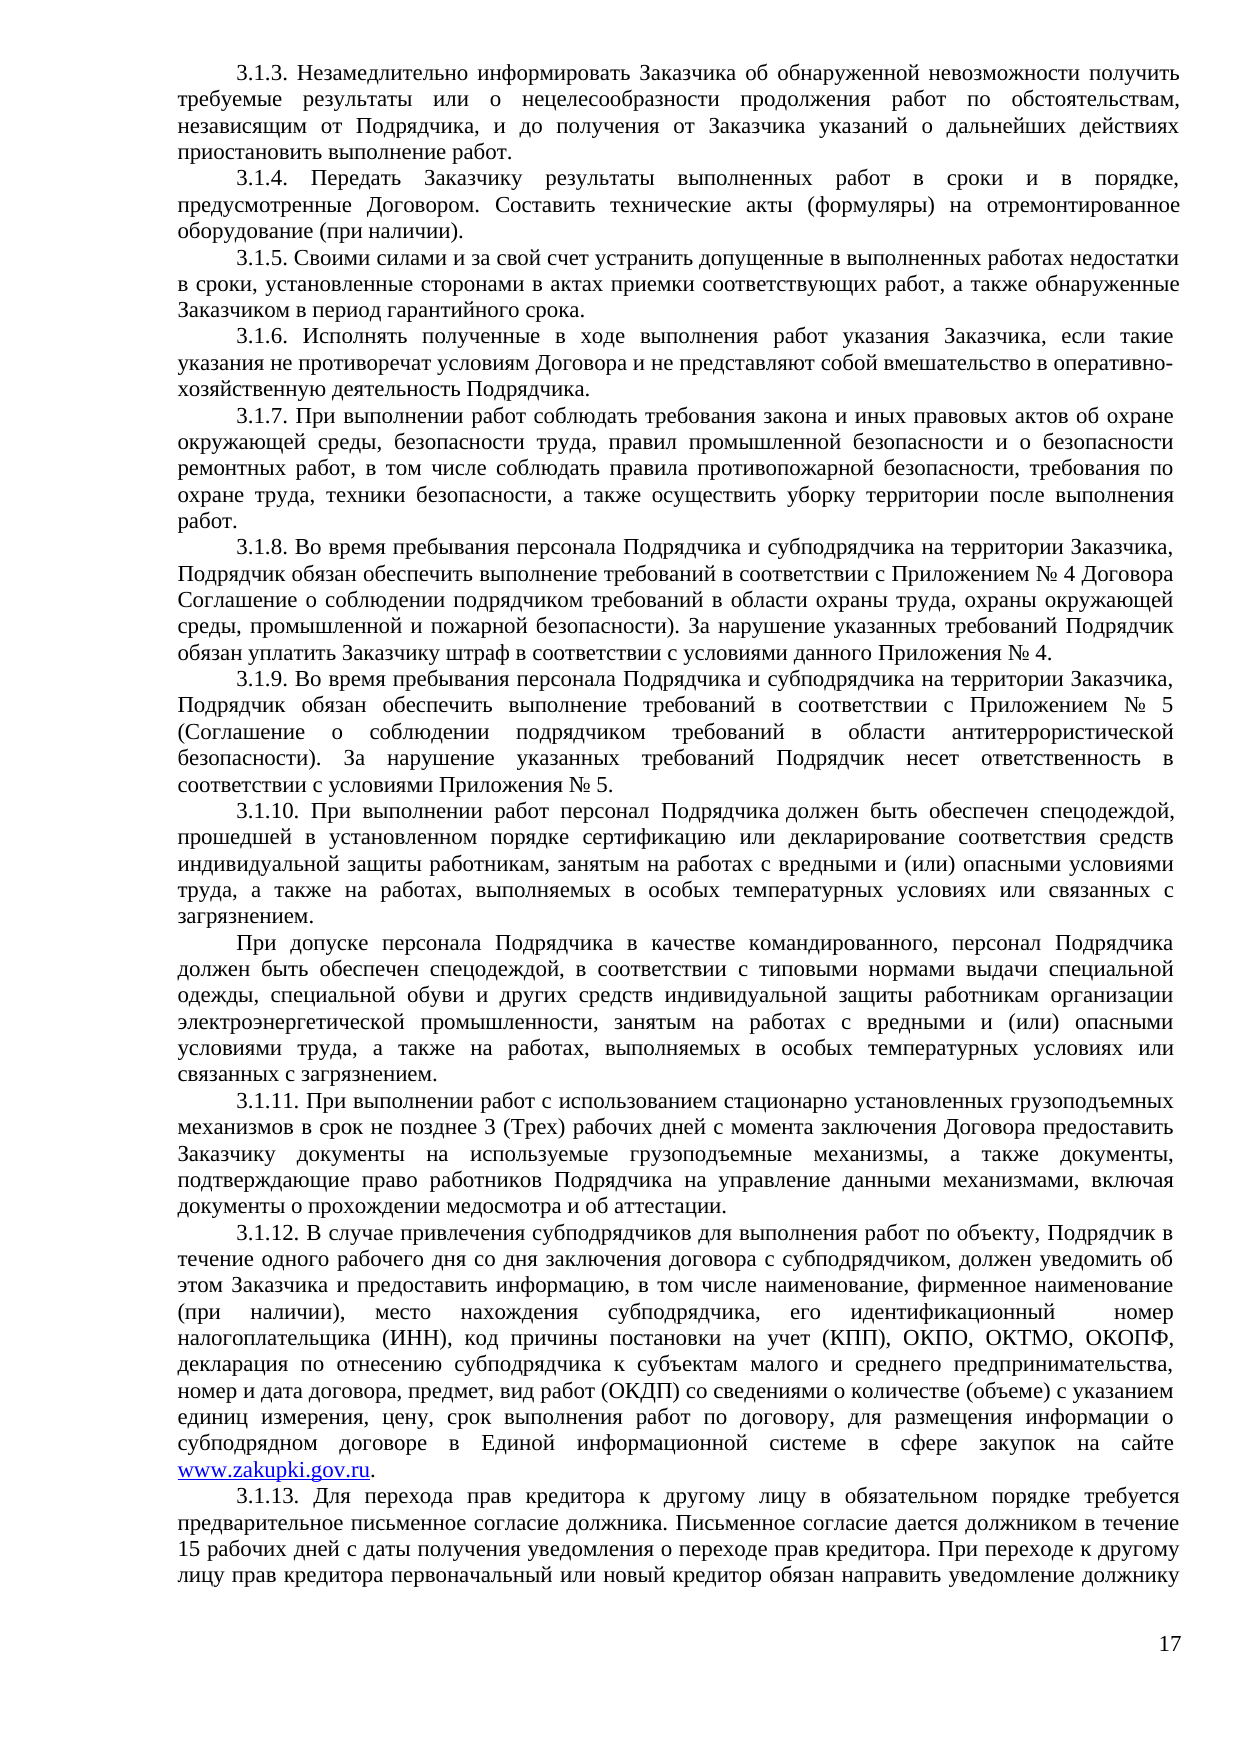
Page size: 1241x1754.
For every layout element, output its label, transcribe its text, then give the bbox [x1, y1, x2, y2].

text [177, 1482, 1181, 1588]
text 3.1.7. При выполнении работ соблюдать требования закона и иных правовых актов об охране окружающей среды, безопасности труда, правил промышленной безопасности и о безопасности ремонтных работ, в том числе соблюдать правила противопожарной безопасности, требования по охране труда, техники безопасности, а также осуществить уборку территории после выполнения работ. [177, 402, 1175, 533]
text 3.1.8. Во время пребывания персонала Подрядчика и субподрядчика на территории Заказчика, Подрядчик обязан обеспечить выполнение требований в соответствии с Приложением № 4 Договора Соглашение о соблюдении подрядчиком требований в области охраны труда, охраны окружающей среды, промышленной и пожарной безопасности). За нарушение указанных требований Подрядчик обязан уплатить Заказчику штраф в соответствии с условиями данного Приложения № 4. [177, 533, 1175, 665]
text 3.1.9. Во время пребывания персонала Подрядчика и субподрядчика на территории Заказчика, Подрядчик обязан обеспечить выполнение требований в соответствии с Приложением № 5 (Соглашение о соблюдении подрядчиком требований в области антитеррористической безопасности). За нарушение указанных требований Подрядчик несет ответственность в соответствии с условиями Приложения № 5. [177, 665, 1175, 797]
text 3.1.12. В случае привлечения субподрядчиков для выполнения работ по объекту, Подрядчик в течение одного рабочего дня со дня заключения договора с субподрядчиком, должен уведомить об этом Заказчика и предоставить информацию, в том числе наименование, фирменное наименование (при наличии), место нахождения субподрядчика, его идентификационный номер налогоплательщика (ИНН), код причины постановки на учет (КПП), ОКПО, ОКТМО, ОКОПФ, декларация по отнесению субподрядчика к субъектам малого и среднего предпринимательства, номер и дата договора, предмет, вид работ (ОКДП) со сведениями о количестве (объеме) с указанием единиц измерения, цену, срок выполнения работ по договору, для размещения информации о субподрядном договоре в Единой информационной системе в сфере закупок на сайте www.zakupki.gov.ru. [177, 1219, 1175, 1482]
text 3.1.3. Незамедлительно информировать Заказчика об обнаруженной невозможности получить требуемые результаты или о нецелесообразности продолжения работ по обстоятельствам, независящим от Подрядчика, и до получения от Заказчика указаний о дальнейших действиях приостановить выполнение работ. [177, 59, 1181, 164]
text 3.1.6. Исполнять полученные в ходе выполнения работ указания Заказчика, если такие указания не противоречат условиям Договора и не представляют собой вмешательство в оперативно-хозяйственную деятельность Подрядчика. [177, 323, 1175, 402]
text 3.1.4. Передать Заказчику результаты выполненных работ в сроки и в порядке, предусмотренные Договором. Составить технические акты (формуляры) на отремонтированное оборудование (при наличии). [177, 164, 1181, 243]
text 3.1.5. Своими силами и за свой счет устранить допущенные в выполненных работах недостатки в сроки, установленные сторонами в актах приемки соответствующих работ, а также обнаруженные Заказчиком в период гарантийного срока. [177, 243, 1181, 323]
text 3.1.11. При выполнении работ с использованием стационарно установленных грузоподъемных механизмов в срок не позднее 3 (Трех) рабочих дней с момента заключения Договора предоставить Заказчику документы на используемые грузоподъемные механизмы, а также документы, подтверждающие право работников Подрядчика на управление данными механизмами, включая документы о прохождении медосмотра и об аттестации. [177, 1087, 1175, 1219]
text 3.1.10. При выполнении работ персонал Подрядчика должен быть обеспечен спецодеждой, прошедшей в установленном порядке сертификацию или декларирование соответствия средств индивидуальной защиты работникам, занятым на работах с вредными и (или) опасными условиями труда, а также на работах, выполняемых в особых температурных условиях или связанных с загрязнением. [177, 797, 1175, 929]
text При допуске персонала Подрядчика в качестве командированного, персонал Подрядчика должен быть обеспечен спецодеждой, в соответствии с типовыми нормами выдачи специальной одежды, специальной обуви и других средств индивидуальной защиты работникам организации электроэнергетической промышленности, занятым на работах с вредными и (или) опасными условиями труда, а также на работах, выполняемых в особых температурных условиях или связанных с загрязнением. [177, 929, 1175, 1087]
